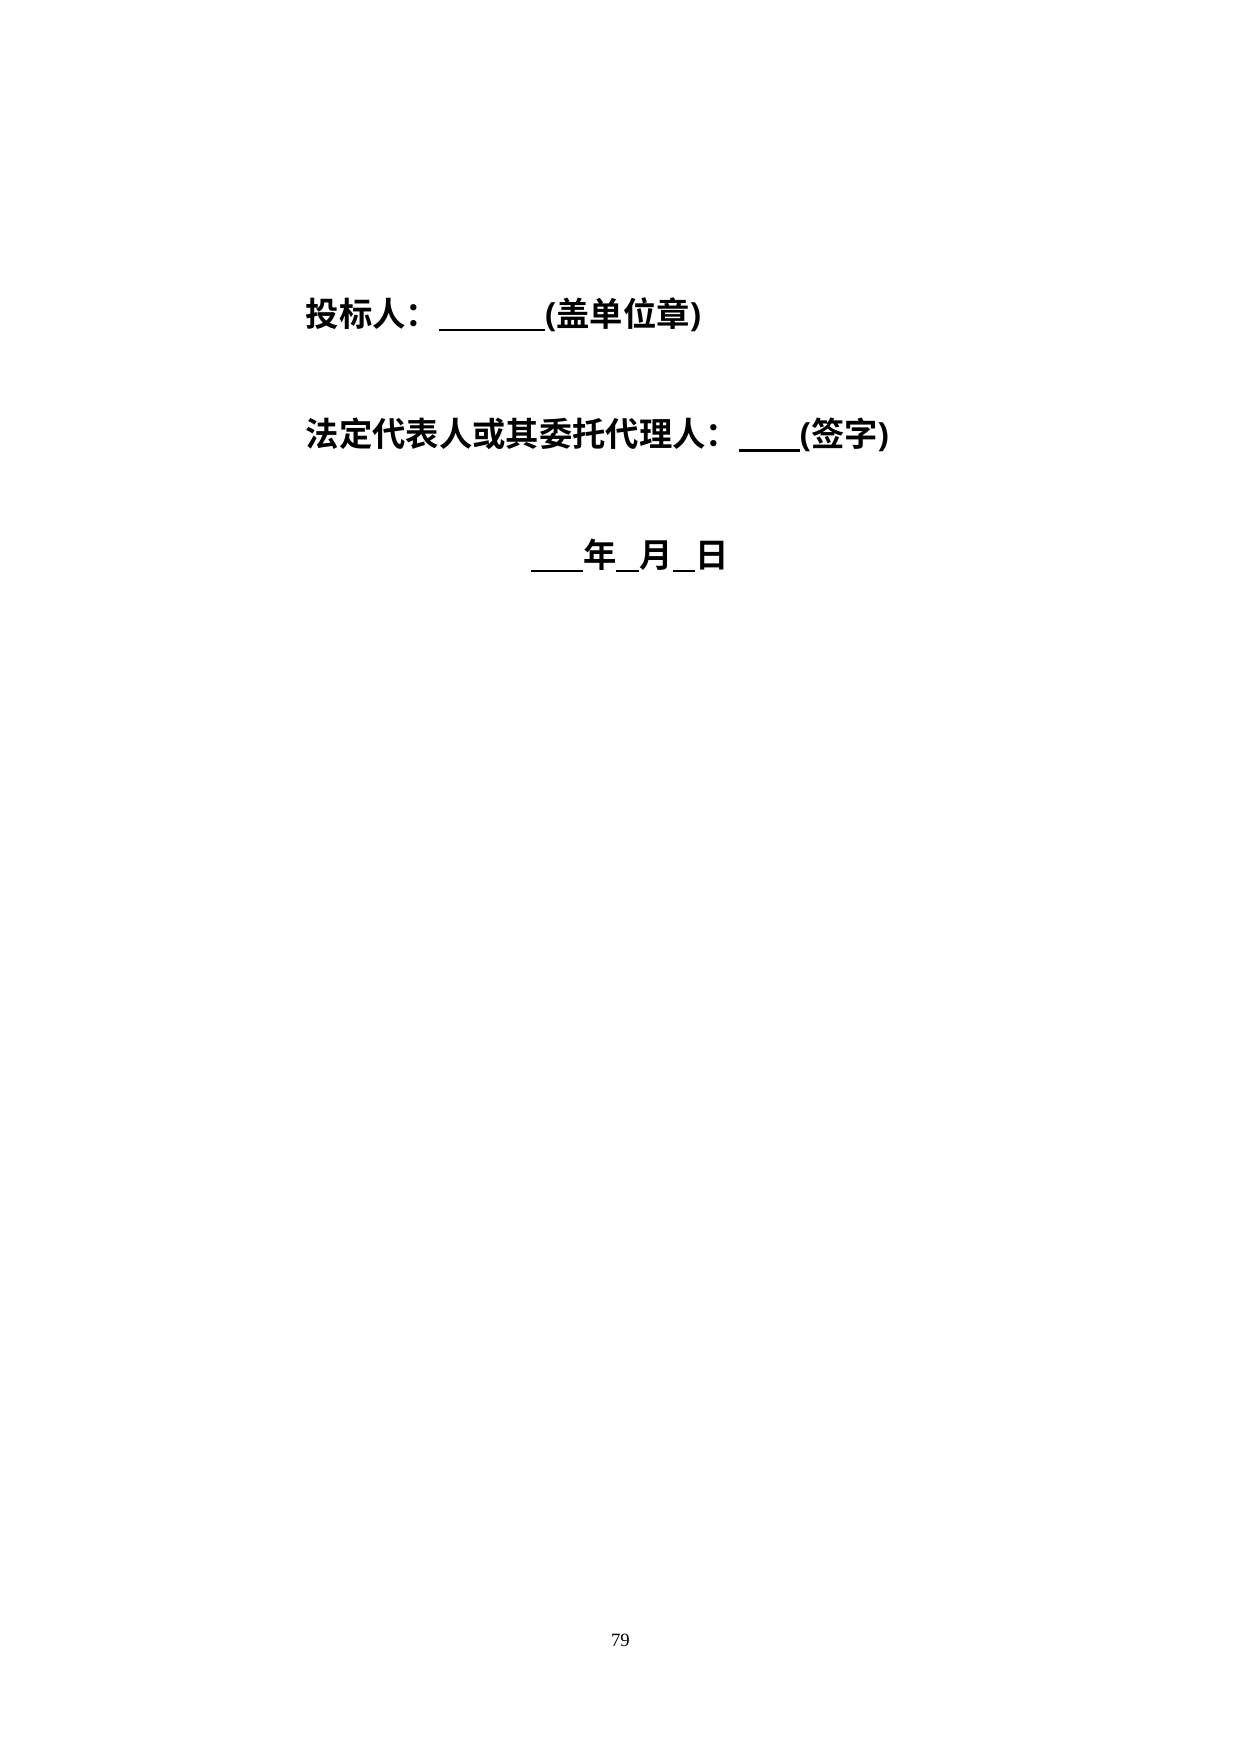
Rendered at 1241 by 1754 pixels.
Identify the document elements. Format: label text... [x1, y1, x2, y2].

text 法定代表人或其委托代理人： (签字) [206, 384, 1053, 481]
text 投标人： (盖单位章) [206, 264, 1053, 360]
text 年 月 日 [206, 505, 1053, 601]
